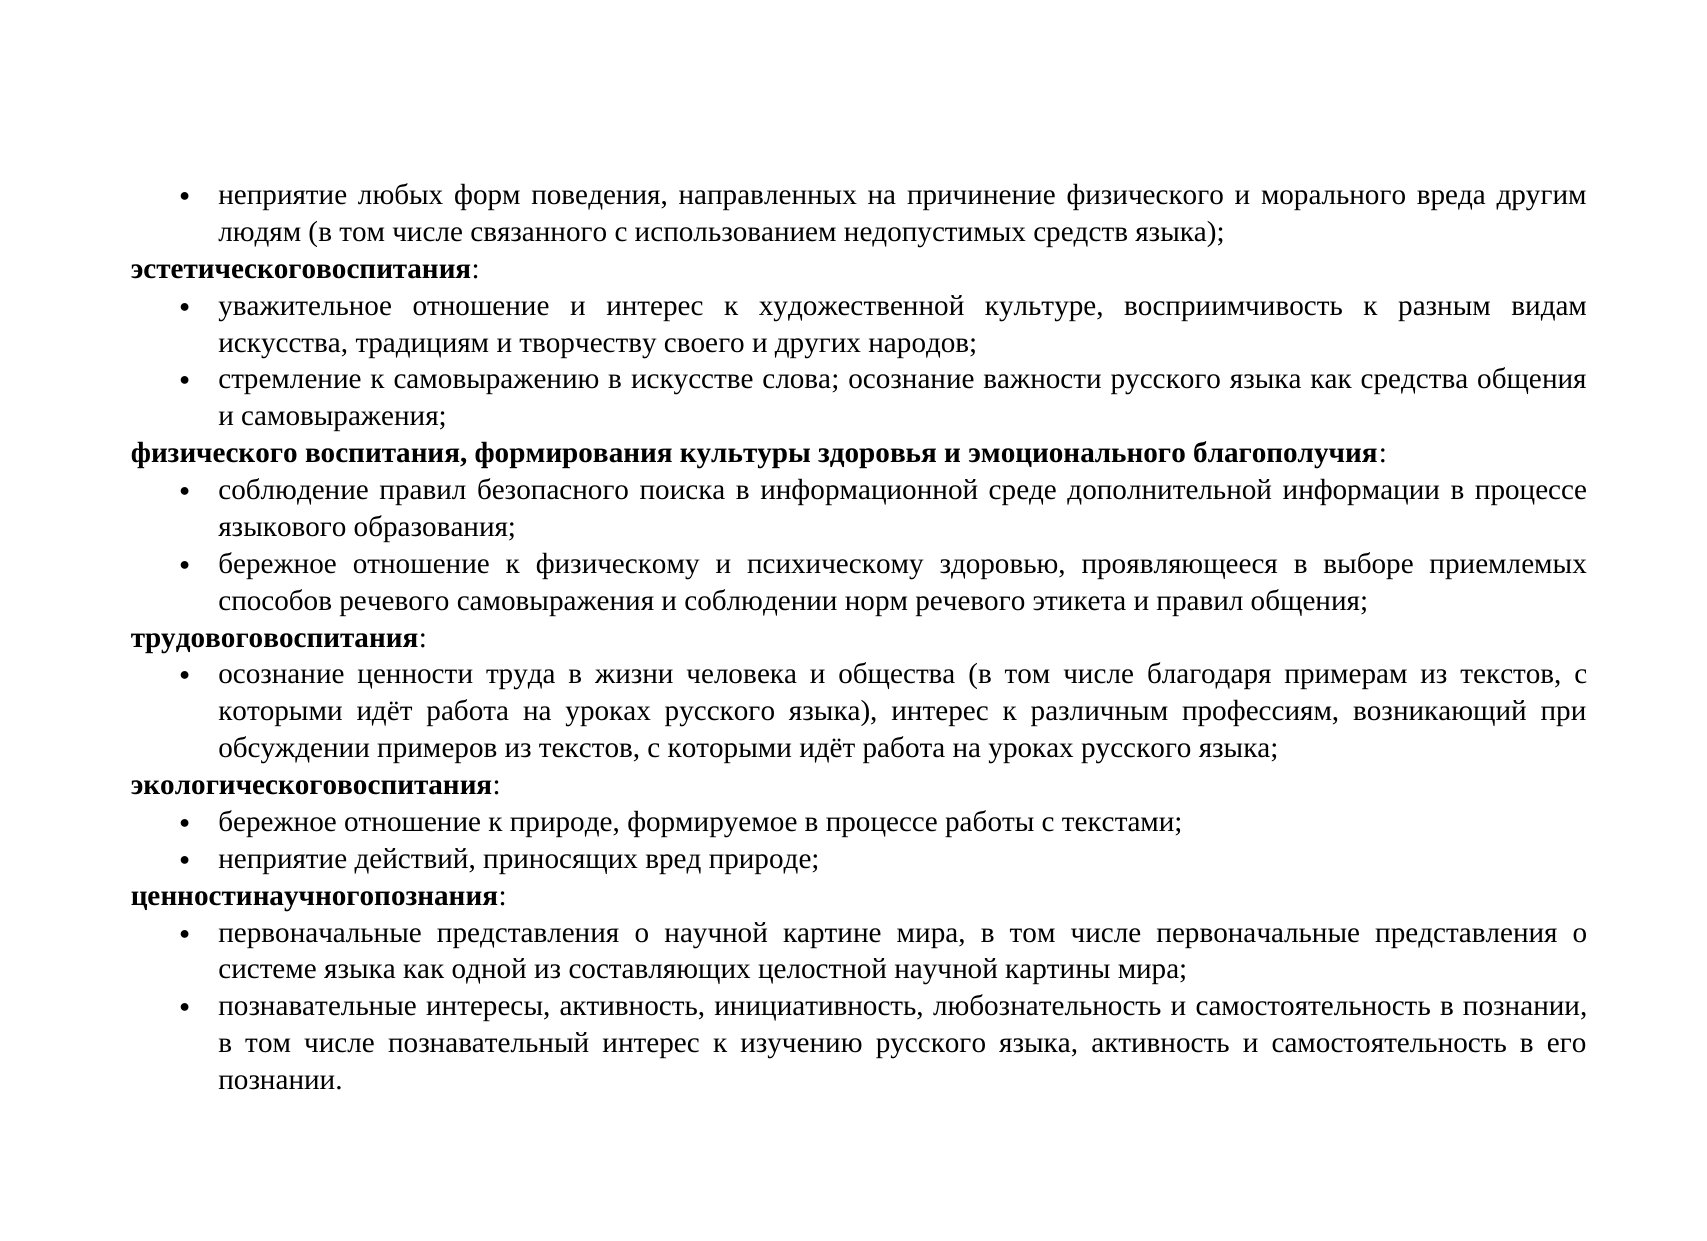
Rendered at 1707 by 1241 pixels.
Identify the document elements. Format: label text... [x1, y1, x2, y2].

text ценностинаучногопознания: [131, 878, 1588, 911]
list познавательные интересы, активность, инициативность, любознательность и самостоятельность в познании, в том числе познавательный интерес к изучению русского языка, активность и самостоятельность в его познании. [181, 988, 1588, 1096]
text экологическоговоспитания: [131, 767, 1588, 801]
text эстетическоговоспитания: [131, 251, 1588, 284]
list осознание ценности труда в жизни человека и общества (в том числе благодаря примерам из текстов, с которыми идёт работа на уроках русского языка), интерес к различным профессиям, возникающий при обсуждении примеров из текстов, с которыми идёт работа на уроках русского языка; [181, 657, 1588, 764]
text физического воспитания, формирования культуры здоровья и эмоционального благополучия: [131, 435, 1588, 469]
list стремление к самовыражению в искусстве слова; осознание важности русского языка как средства общения и самовыражения; [181, 362, 1588, 432]
list неприятие любых форм поведения, направленных на причинение физического и морального вреда другим людям (в том числе связанного с использованием недопустимых средств языка); [181, 177, 1588, 248]
list бережное отношение к природе, формируемое в процессе работы с текстами; [181, 804, 1588, 838]
list соблюдение правил безопасного поиска в информационной среде дополнительной информации в процессе языкового образования; [181, 472, 1588, 543]
list первоначальные представления о научной картине мира, в том числе первоначальные представления о системе языка как одной из составляющих целостной научной картины мира; [181, 915, 1588, 985]
list неприятие действий, приносящих вред природе; [181, 841, 1588, 874]
list бережное отношение к физическому и психическому здоровью, проявляющееся в выборе приемлемых способов речевого самовыражения и соблюдении норм речевого этикета и правил общения; [181, 546, 1588, 616]
list уважительное отношение и интерес к художественной культуре, восприимчивость к разным видам искусства, традициям и творчеству своего и других народов; [181, 288, 1588, 358]
text трудовоговоспитания: [131, 620, 1588, 653]
